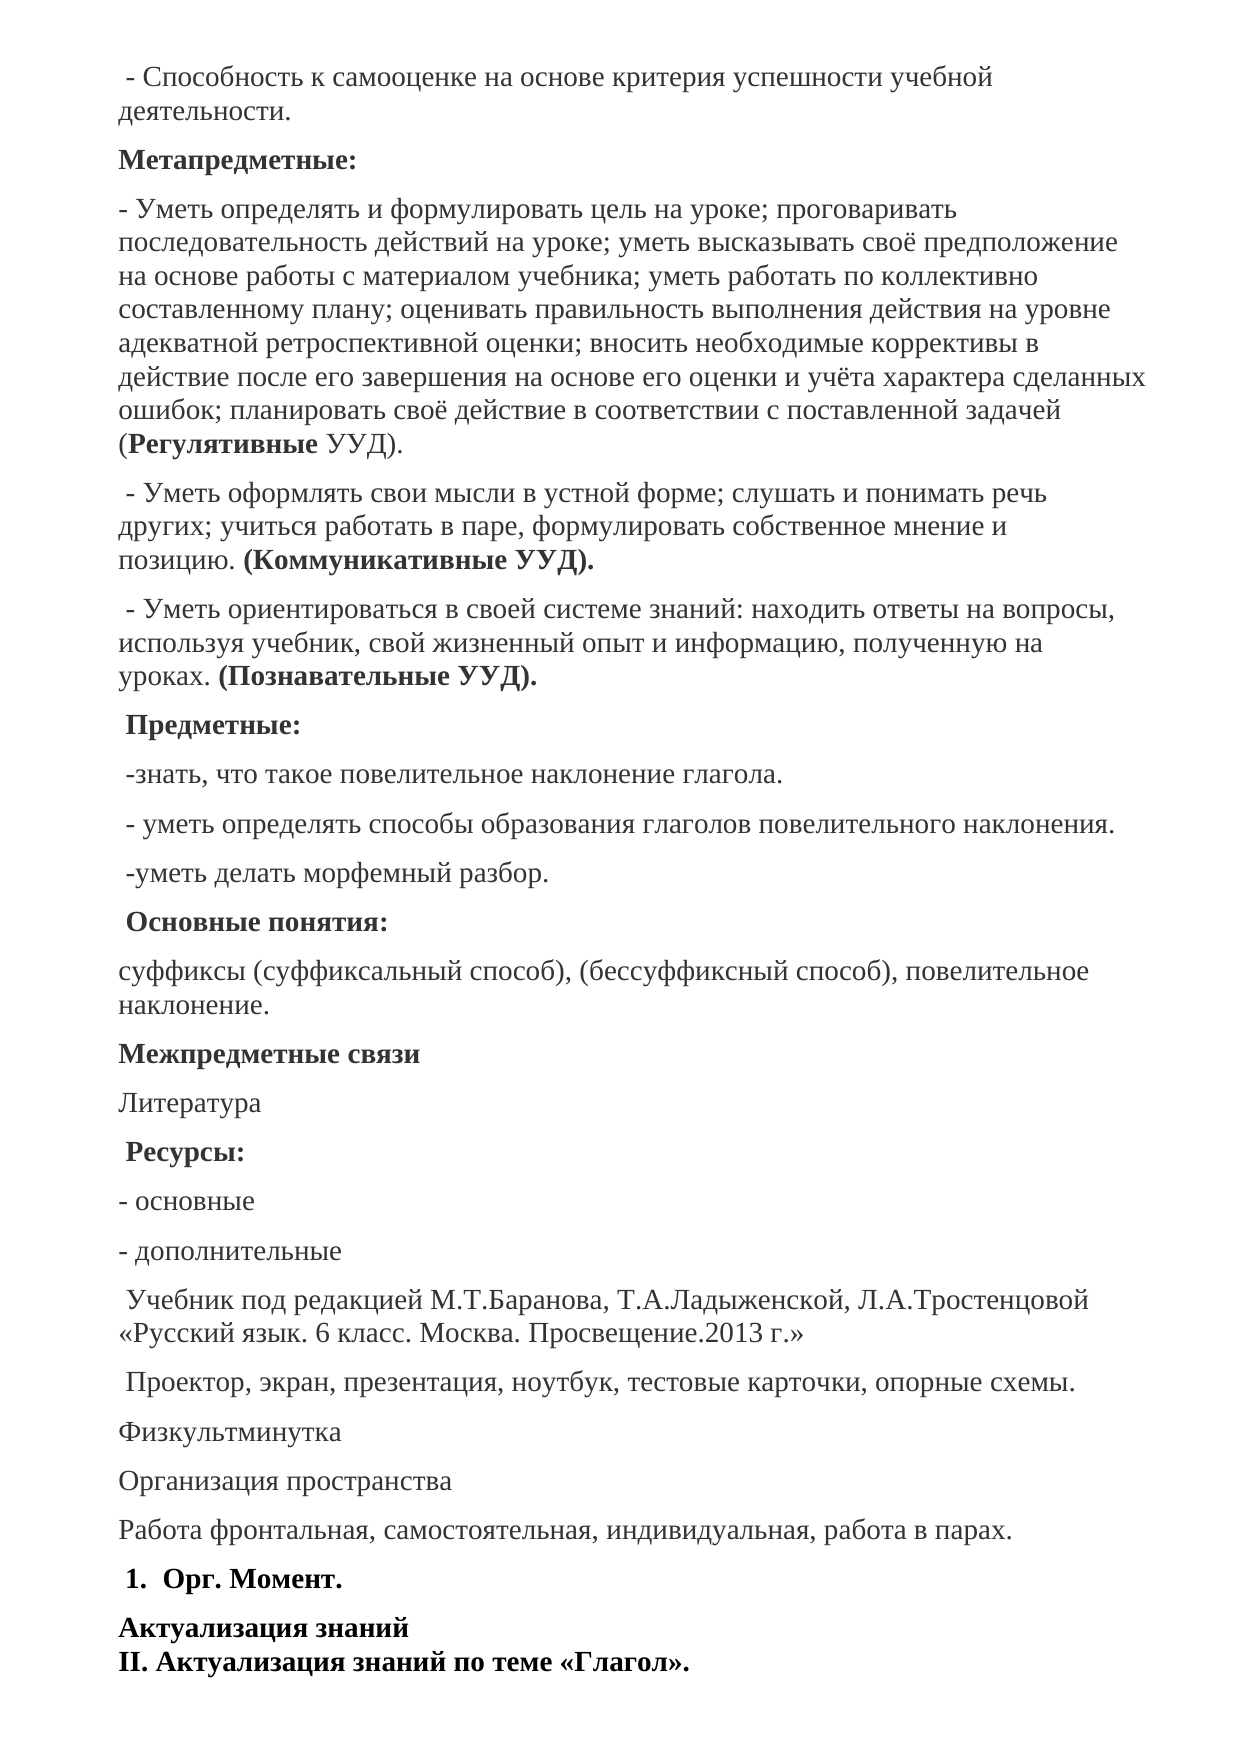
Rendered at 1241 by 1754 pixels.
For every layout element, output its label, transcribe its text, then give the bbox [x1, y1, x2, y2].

text - Уметь оформлять свои мысли в устной форме; слушать и понимать речь других; учиться работать в паре, формулировать собственное мнение и позицию. (Коммуникативные УУД). [118, 475, 1152, 576]
text - основные [118, 1183, 1152, 1217]
text Актуализация знаний [118, 1610, 1152, 1644]
text Предметные: [118, 707, 1152, 741]
text -уметь делать морфемный разбор. [118, 855, 1152, 888]
text Литература [118, 1085, 1152, 1119]
text - дополнительные [118, 1233, 1152, 1266]
text Ресурсы: [118, 1134, 1152, 1168]
text - Уметь определять и формулировать цель на уроке; проговаривать последовательность действий на уроке; уметь высказывать своё предположение на основе работы с материалом учебника; уметь работать по коллективно составленному плану; оценивать правильность выполнения действия на уровне адекватной ретроспективной оценки; вносить необходимые коррективы в действие после его завершения на основе его оценки и учёта характера сделанных ошибок; планировать своё действие в соответствии с поставленной задачей (Регулятивные УУД). [118, 191, 1152, 459]
text Межпредметные связи [118, 1036, 1152, 1069]
text Физкультминутка [118, 1414, 1152, 1447]
text - Уметь ориентироваться в своей системе знаний: находить ответы на вопросы, используя учебник, свой жизненный опыт и информацию, полученную на уроках. (Познавательные УУД). [118, 591, 1152, 692]
text Метапредметные: [118, 142, 1152, 175]
text Основные понятия: [118, 904, 1152, 938]
text Проектор, экран, презентация, ноутбук, тестовые карточки, опорные схемы. [118, 1364, 1152, 1398]
text Организация пространства [118, 1463, 1152, 1496]
text - уметь определять способы образования глаголов повелительного наклонения. [118, 806, 1152, 839]
text Учебник под редакцией М.Т.Баранова, Т.А.Ладыженской, Л.А.Тростенцовой «Русский язык. 6 класс. Москва. Просвещение.2013 г.» [118, 1282, 1152, 1349]
list Орг. Момент. [125, 1561, 1152, 1595]
text - Способность к самооценке на основе критерия успешности учебной деятельности. [118, 59, 1152, 126]
text -знать, что такое повелительное наклонение глагола. [118, 757, 1152, 790]
text II. Актуализация знаний по теме «Глагол». [118, 1644, 1152, 1677]
text Работа фронтальная, самостоятельная, индивидуальная, работа в парах. [118, 1512, 1152, 1546]
text суффиксы (суффиксальный способ), (бессуффиксный способ), повелительное наклонение. [118, 953, 1152, 1020]
